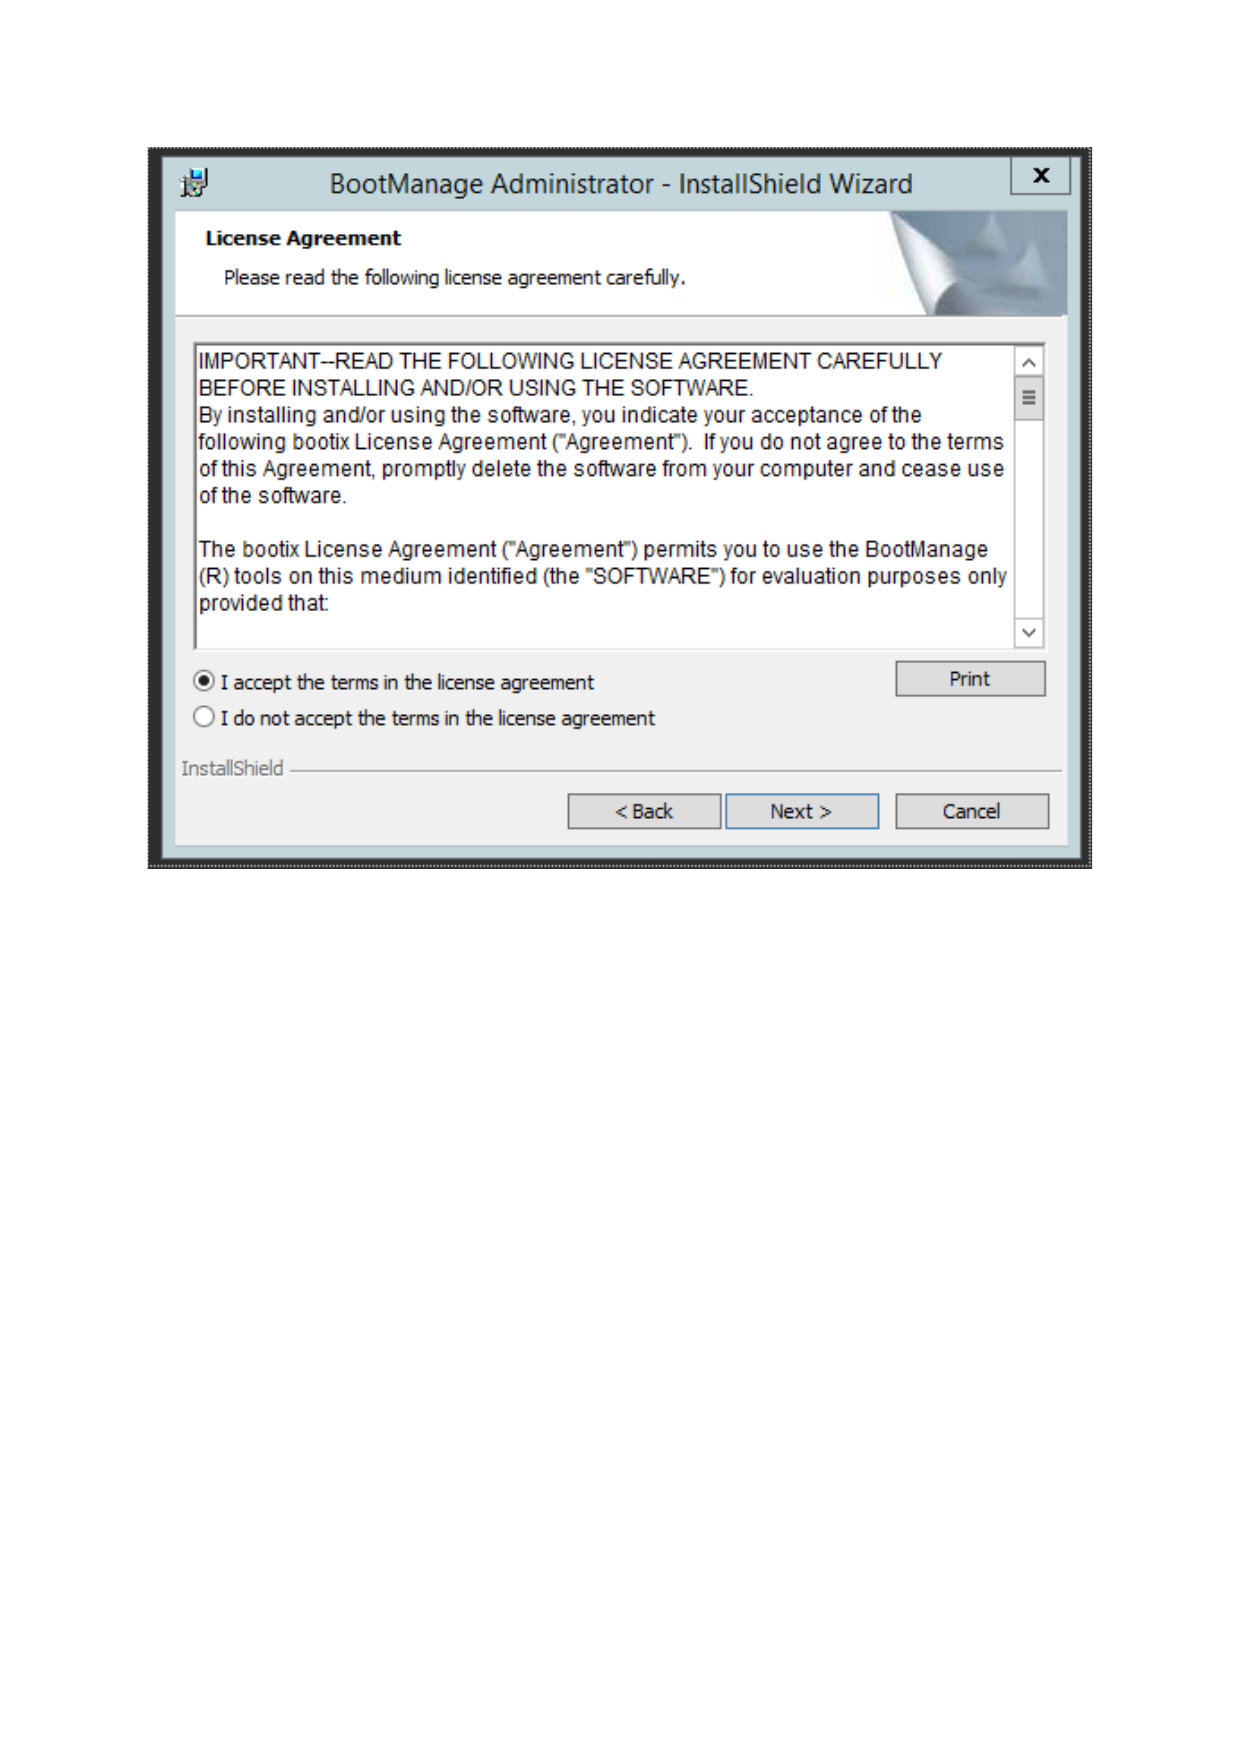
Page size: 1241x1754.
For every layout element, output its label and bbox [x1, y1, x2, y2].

picture [147, 147, 1093, 869]
